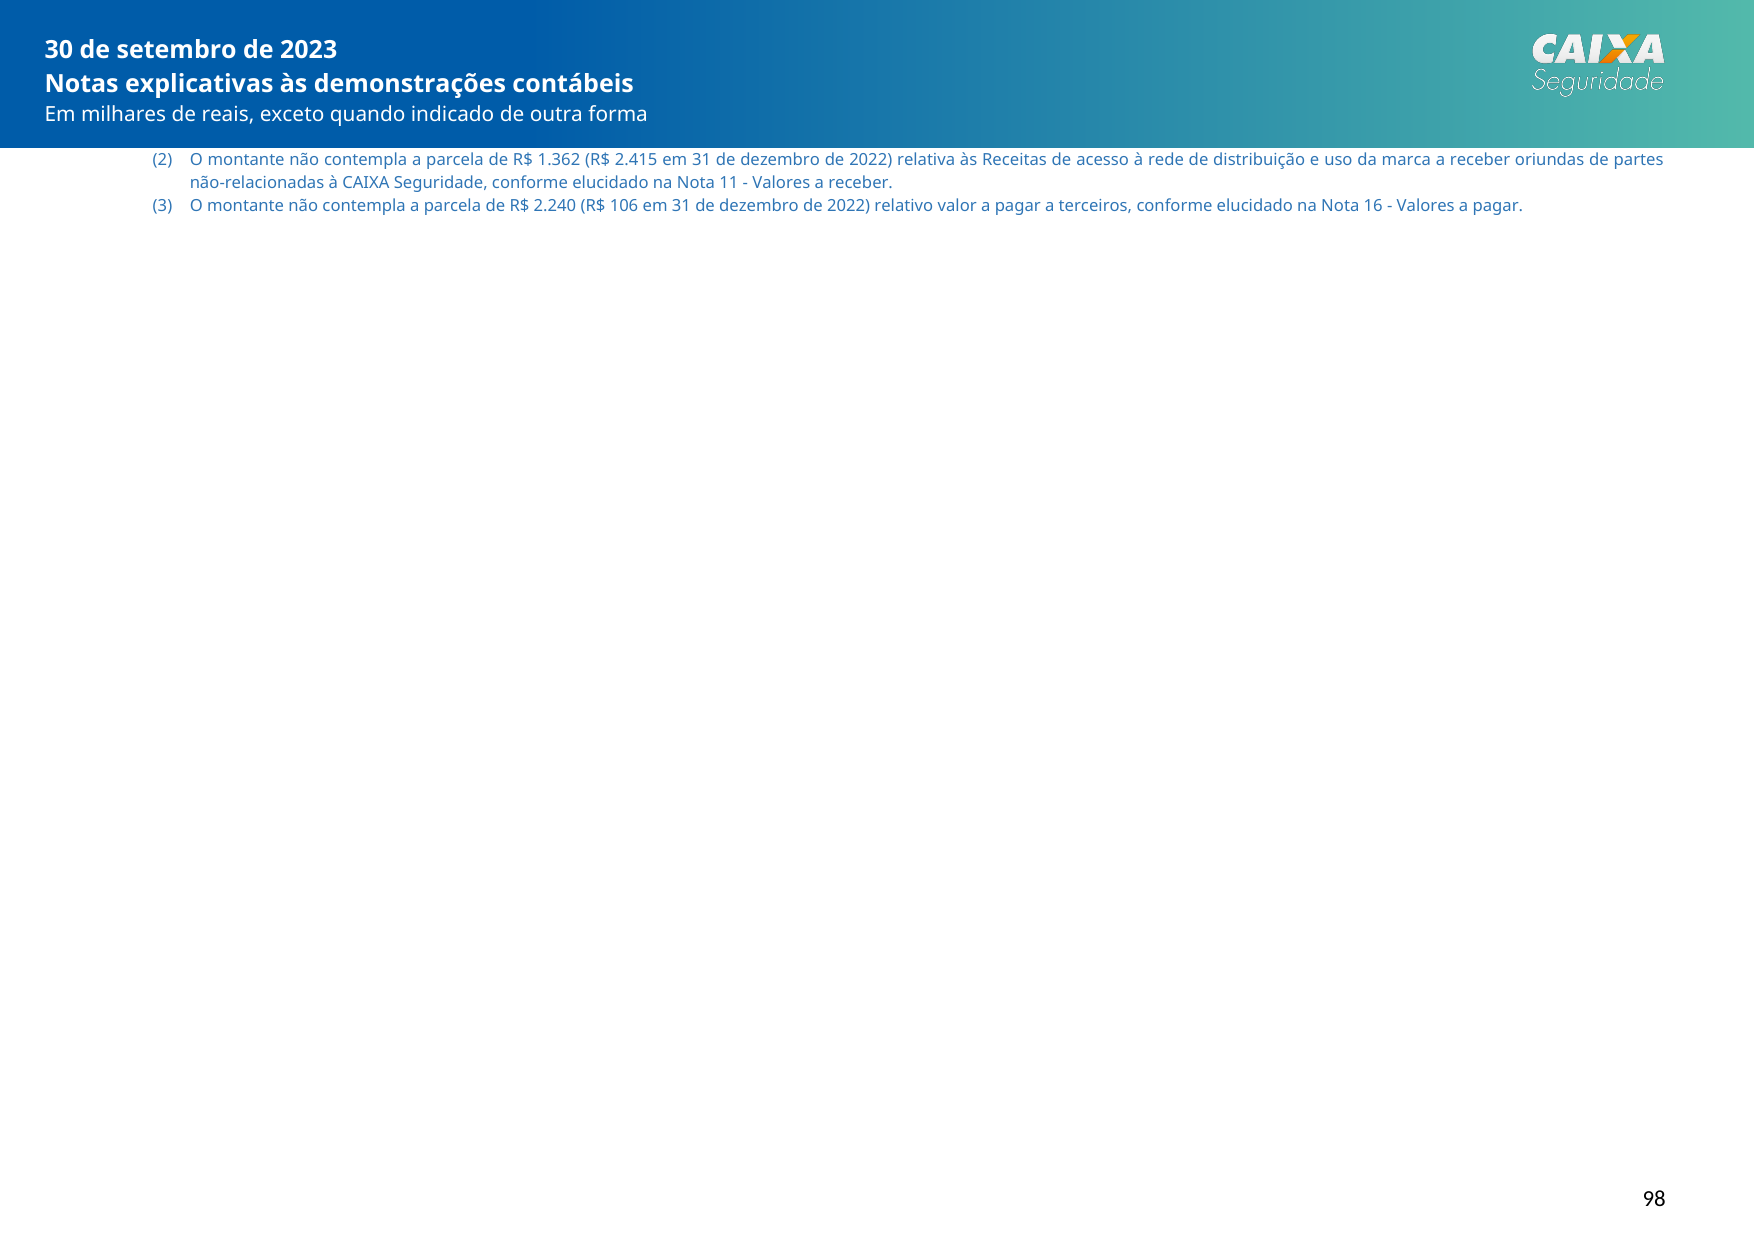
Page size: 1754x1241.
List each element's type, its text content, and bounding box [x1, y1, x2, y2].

list O montante não contempla a parcela de R$ 2.240 (R$ 106 em 31 de dezembro de 2022) relativo valor a pagar a terceiros, conforme elucidado na Nota 16 - Valores a pagar. [152, 193, 1665, 216]
list O montante não contempla a parcela de R$ 1.362 (R$ 2.415 em 31 de dezembro de 2022) relativa às Receitas de acesso à rede de distribuição e uso da marca a receber oriundas de partes não-relacionadas à CAIXA Seguridade, conforme elucidado na Nota 11 - Valores a receber. [152, 148, 1665, 193]
picture [1531, 32, 1666, 98]
